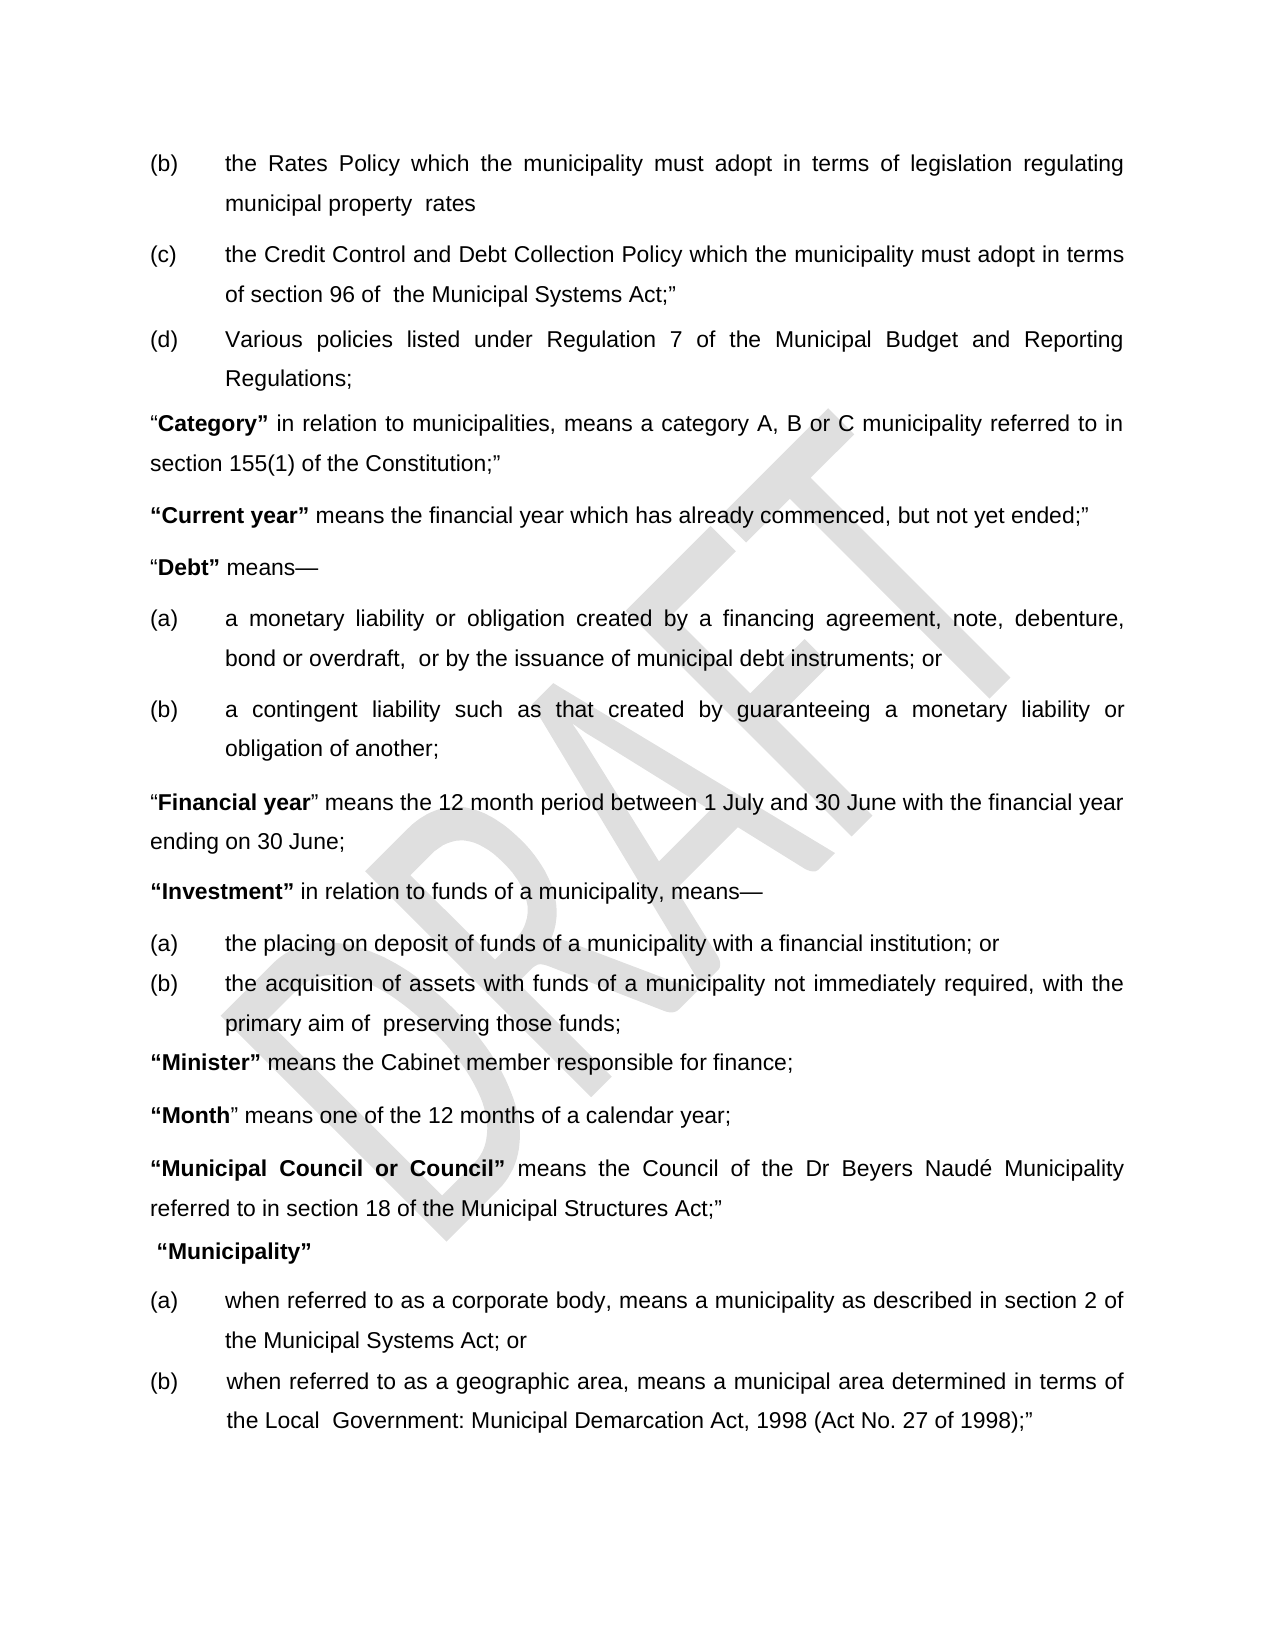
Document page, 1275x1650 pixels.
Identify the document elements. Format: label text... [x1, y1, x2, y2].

text “Investment” in relation to funds of a municipality, means— [150, 878, 1125, 904]
text “Month” means one of the 12 months of a calendar year; [150, 1102, 1125, 1129]
list when referred to as a corporate body, means a municipality as described in section 2 of the Municipal Systems Act; or [150, 1287, 1125, 1353]
list a monetary liability or obligation created by a financing agreement, note, debenture, bond or overdraft, or by the issuance of municipal debt instruments; or [150, 605, 1125, 671]
list a contingent liability such as that created by guaranteeing a monetary liability or obligation of another; [150, 696, 1125, 762]
list the Rates Policy which the municipality must adopt in terms of legislation regulating municipal property rates [150, 150, 1125, 216]
text “Category” in relation to municipalities, means a category A, B or C municipality referred to in section 155(1) of the Constitution;” [150, 410, 1125, 476]
text “Current year” means the financial year which has already commenced, but not yet ended;” [150, 502, 1125, 529]
text “Debt” means— [150, 554, 1125, 580]
text “Municipality” [150, 1238, 1125, 1264]
text “Minister” means the Cabinet member responsible for finance; [150, 1049, 1125, 1075]
text “Municipal Council or Council” means the Council of the Dr Beyers Naudé Municipality referred to in section 18 of the Municipal Structures Act;” [150, 1155, 1125, 1221]
list the acquisition of assets with funds of a municipality not immediately required, with the primary aim of preserving those funds; [150, 970, 1125, 1036]
list the Credit Control and Debt Collection Policy which the municipality must adopt in terms of section 96 of the Municipal Systems Act;” [150, 241, 1125, 307]
list Various policies listed under Regulation 7 of the Municipal Budget and Reporting Regulations; [150, 326, 1125, 392]
list the placing on deposit of funds of a municipality with a financial institution; or [150, 930, 1125, 956]
list when referred to as a geographic area, means a municipal area determined in terms of the Local Government: Municipal Demarcation Act, 1998 (Act No. 27 of 1998);” [150, 1368, 1125, 1433]
text “Financial year” means the 12 month period between 1 July and 30 June with the financial year ending on 30 June; [150, 789, 1125, 854]
